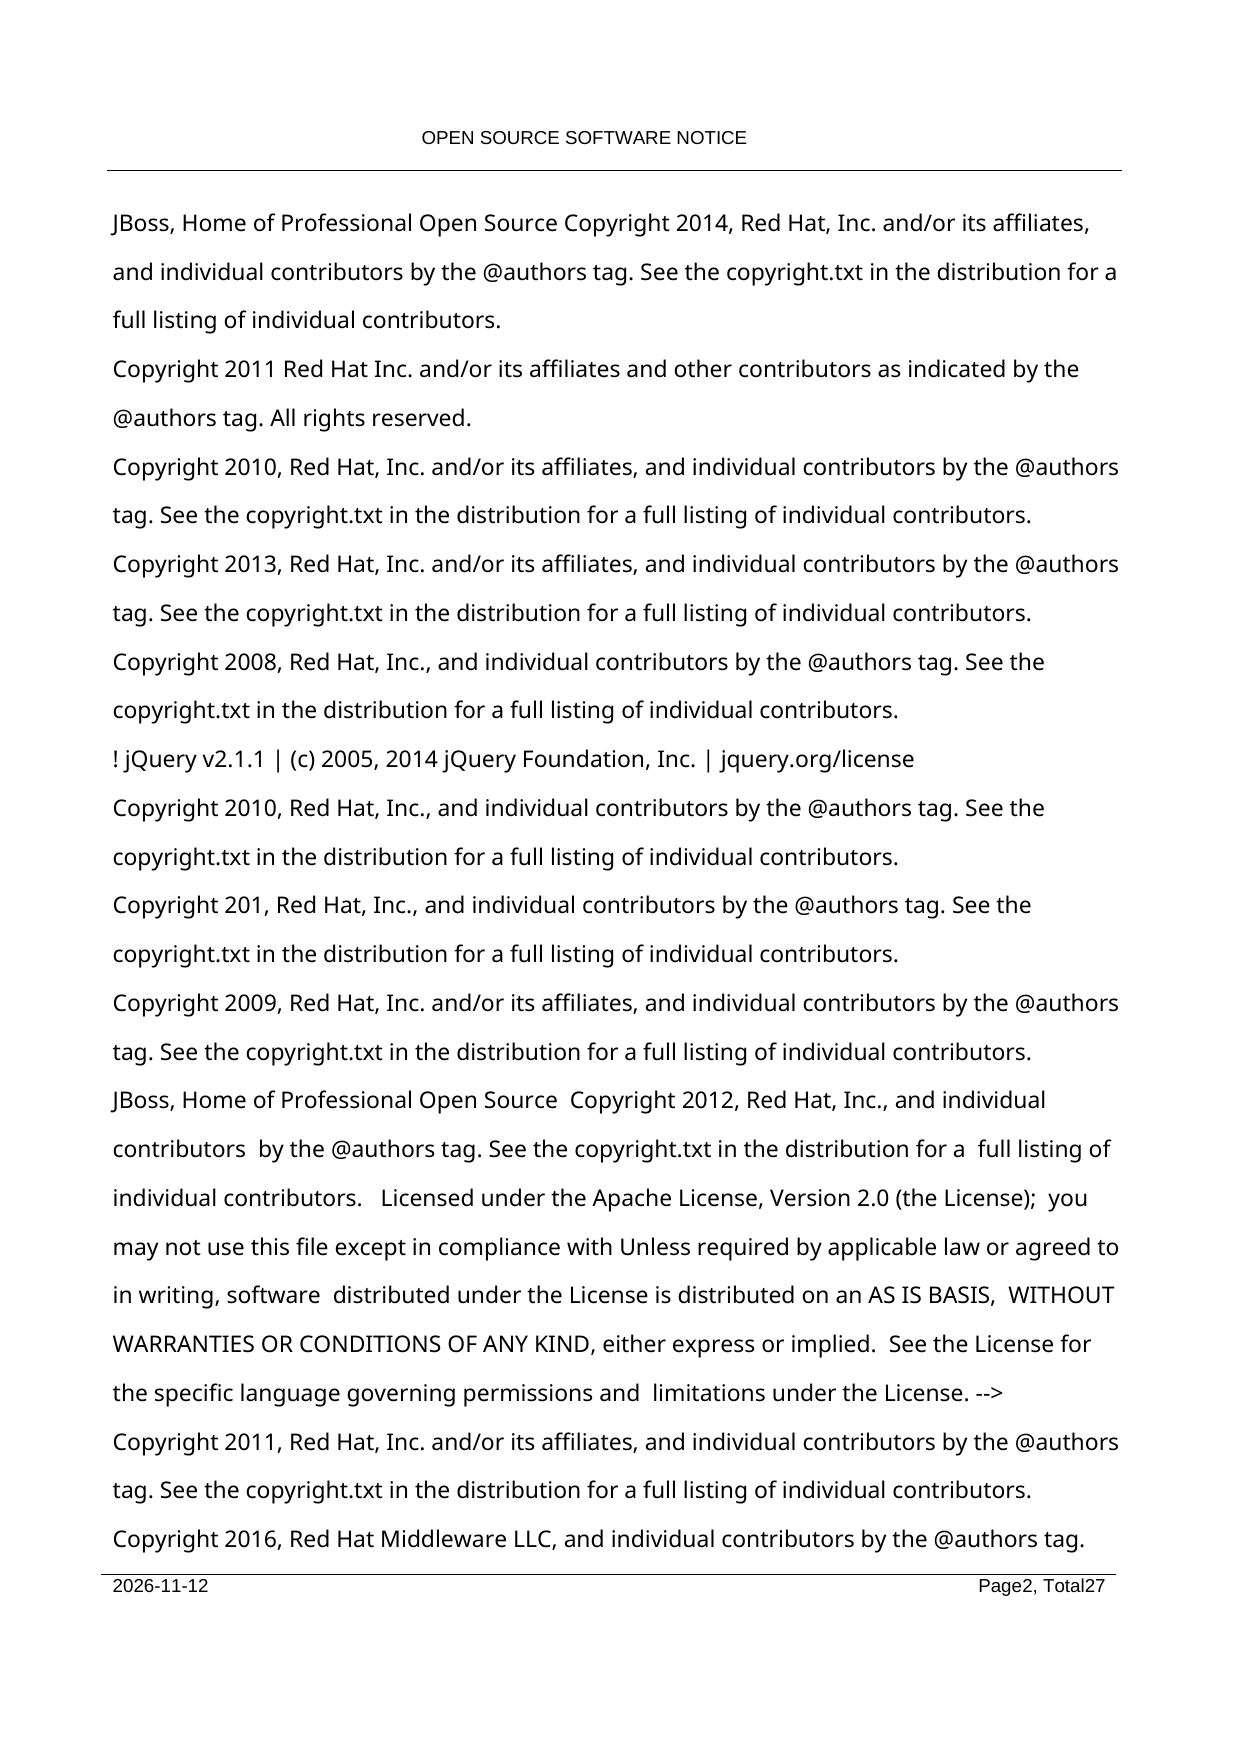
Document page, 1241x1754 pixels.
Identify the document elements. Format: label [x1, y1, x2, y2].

text [112, 206, 1128, 1555]
